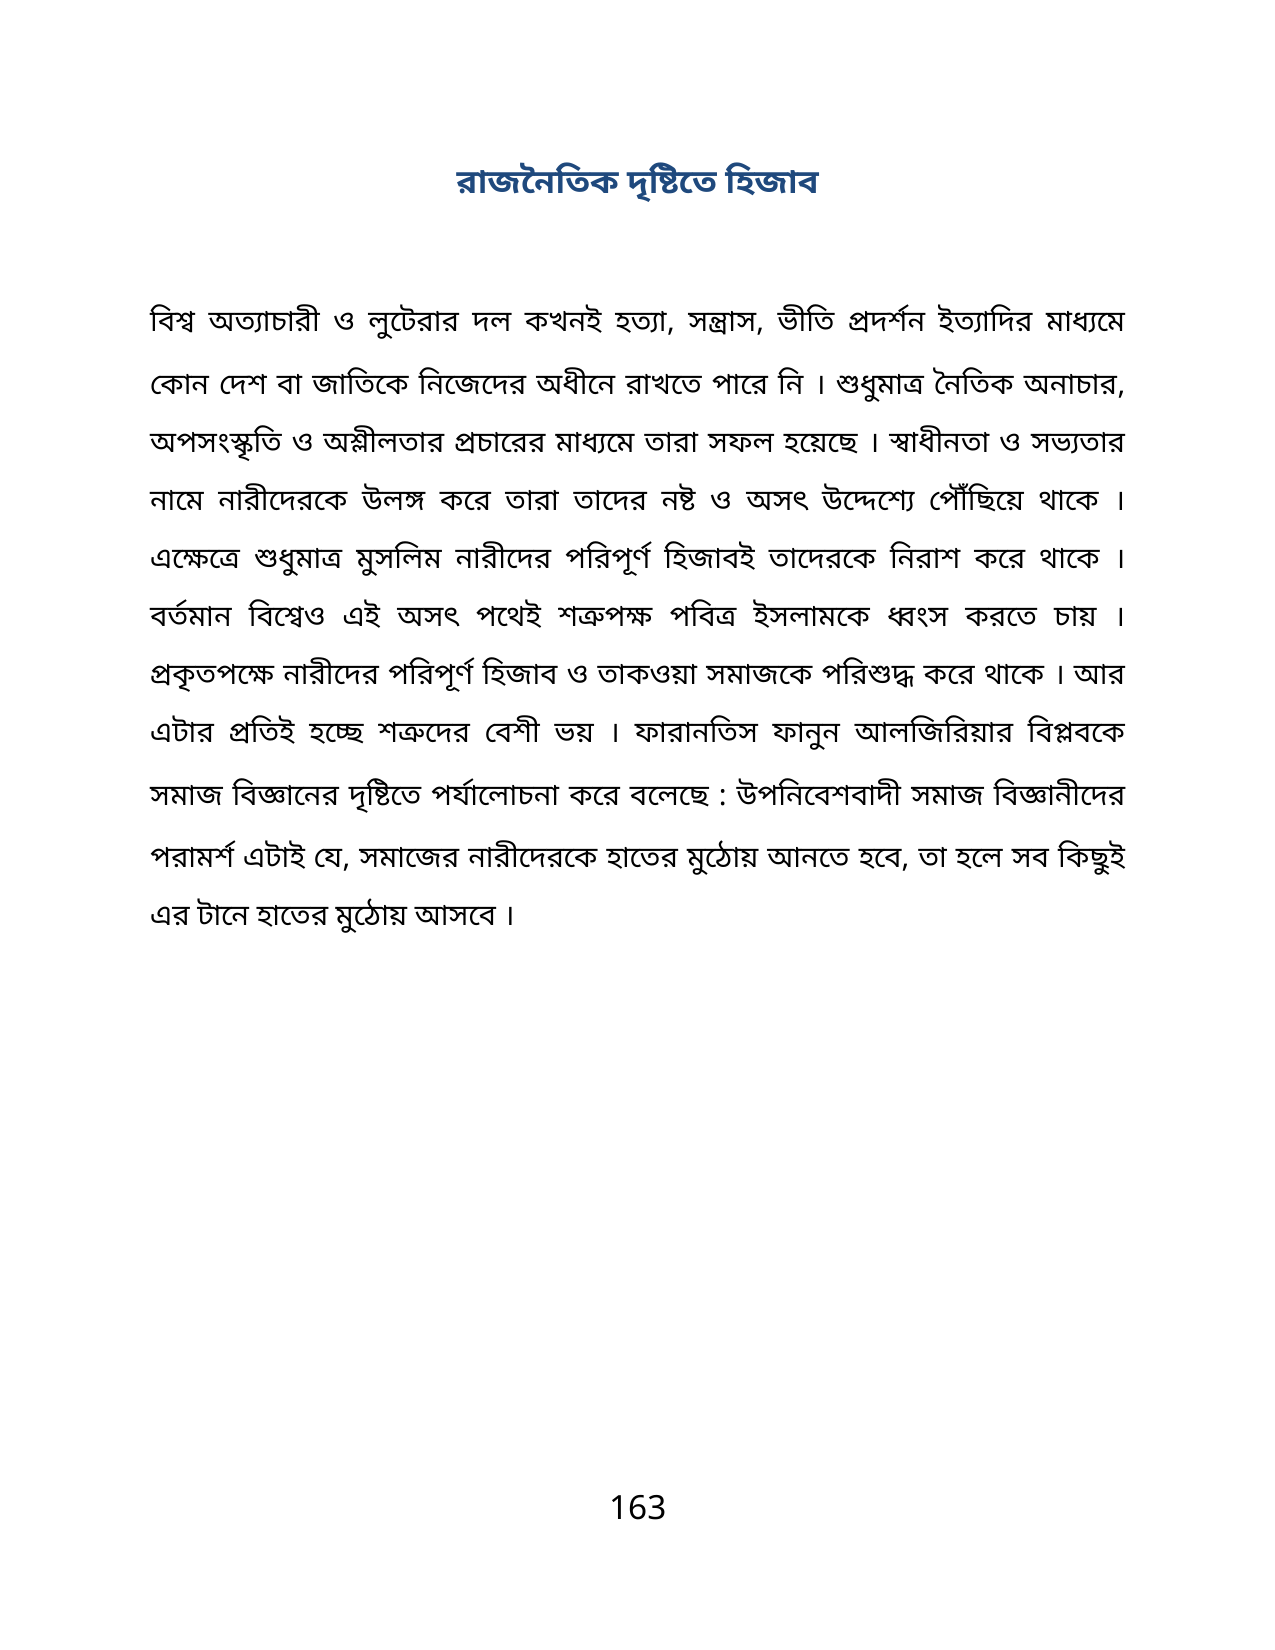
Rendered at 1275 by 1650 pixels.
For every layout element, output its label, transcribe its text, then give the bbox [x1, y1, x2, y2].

subtitle রাজনৈতিক দৃষ্টিতে হিজাব [150, 162, 1125, 207]
text বিশ্ব অত্যাচারী ও লুটেরার দল কখনই হত্যা, সন্ত্রাস, ভীতি প্রদর্শন ইত্যাদির মাধ্যমে কোন দেশ বা জাতিকে নিজেদের অধীনে রাখতে পারে নি । শুধুমাত্র নৈতিক অনাচার, অপসংস্কৃতি ও অশ্লীলতার প্রচারের মাধ্যমে তারা সফল হয়েছে । স্বাধীনতা ও সভ্যতার নামে নারীদেরকে উলঙ্গ করে তারা তাদের নষ্ট ও অসৎ উদ্দেশ্যে পৌঁছিয়ে থাকে । এক্ষেত্রে শুধুমাত্র মুসলিম নারীদের পরিপূর্ণ হিজাবই তাদেরকে নিরাশ করে থাকে । বর্তমান বিশ্বেও এই অসৎ পথেই শত্রুপক্ষ পবিত্র ইসলামকে ধ্বংস করতে চায় । প্রকৃতপক্ষে নারীদের পরিপূর্ণ হিজাব ও তাকওয়া সমাজকে পরিশুদ্ধ করে থাকে । আর এটার প্রতিই হচ্ছে শত্রুদের বেশী ভয় । ফারানতিস ফানুন আলজিরিয়ার বিপ্লবকে সমাজ বিজ্ঞানের দৃষ্টিতে পর্যালোচনা করে বলেছে : উপনিবেশবাদী সমাজ বিজ্ঞানীদের পরামর্শ এটাই যে, সমাজের নারীদেরকে হাতের মুঠোয় আনতে হবে, তা হলে সব কিছুই এর টানে হাতের মুঠোয় আসবে । [150, 301, 1125, 938]
